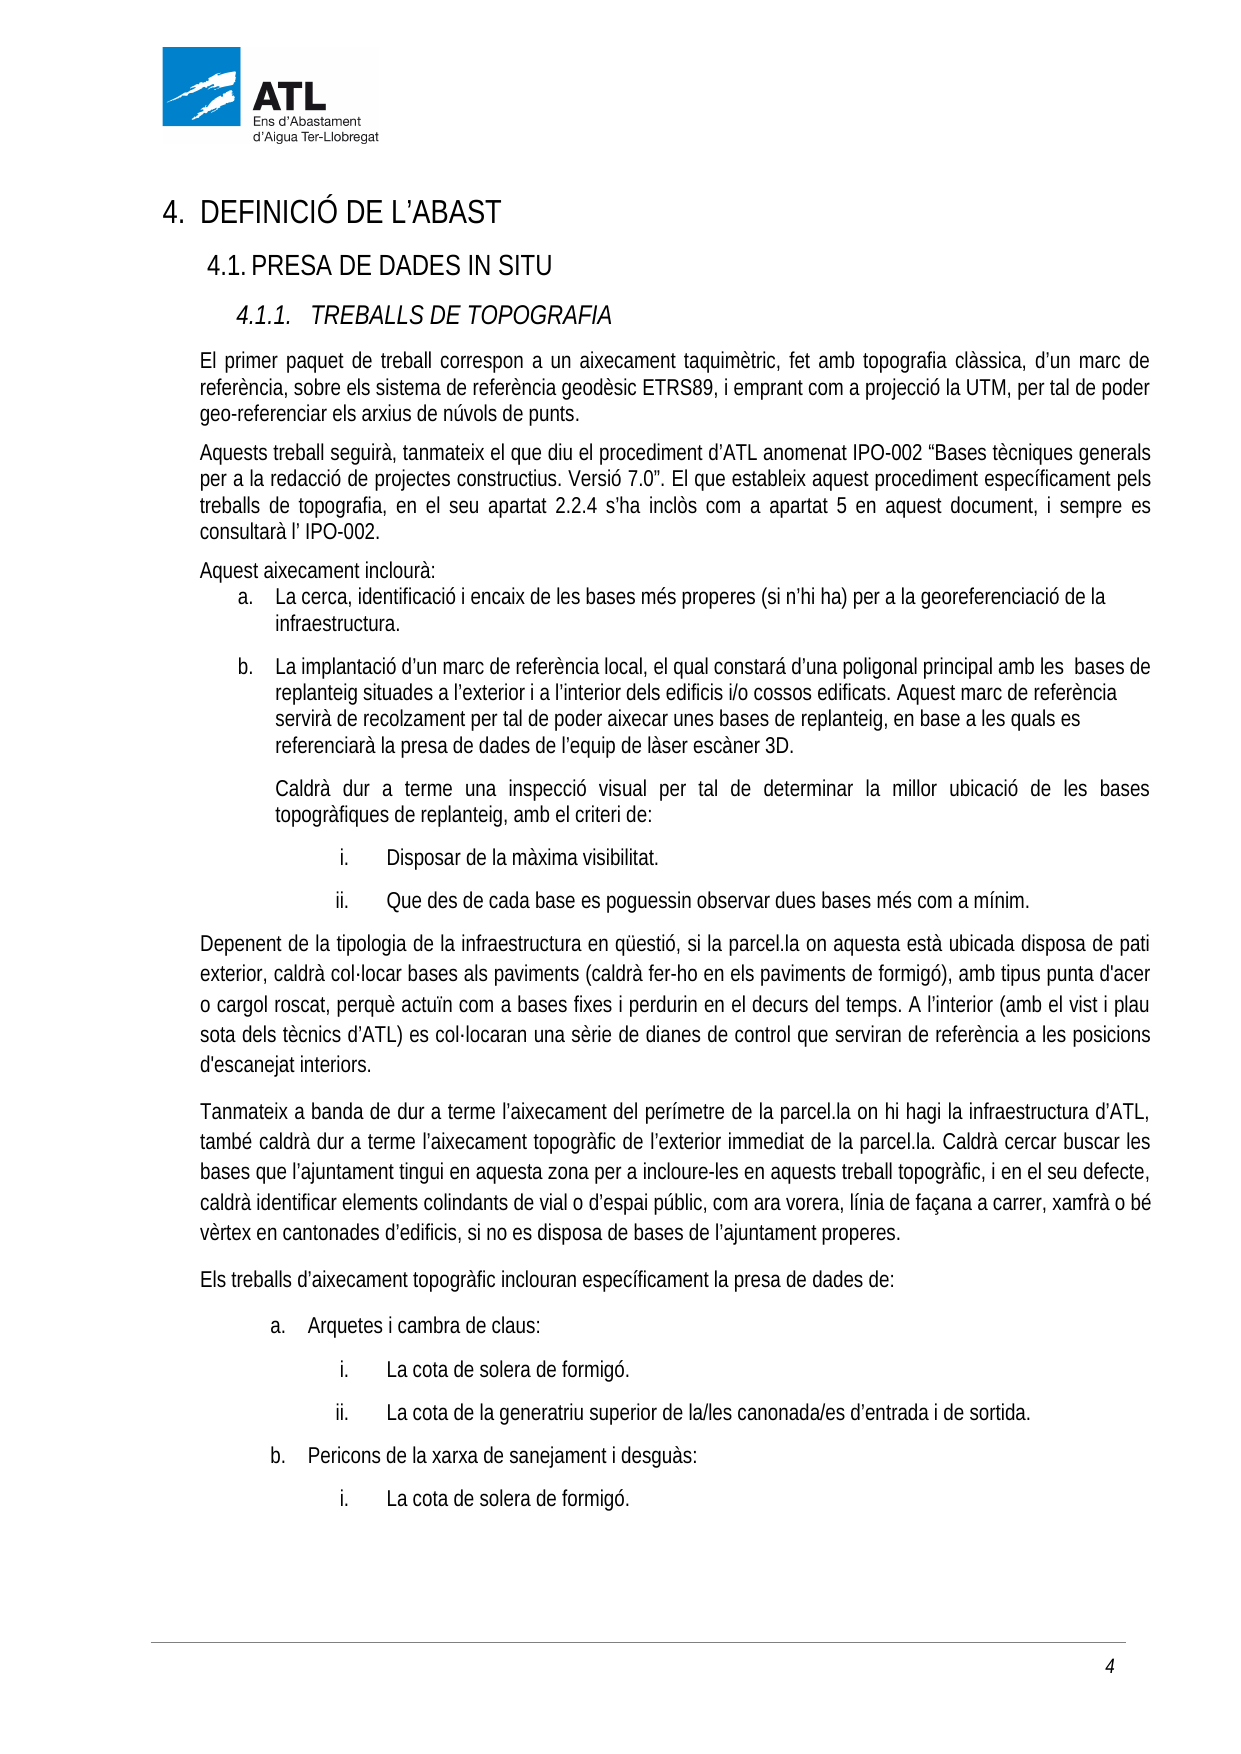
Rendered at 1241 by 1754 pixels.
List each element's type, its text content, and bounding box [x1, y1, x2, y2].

list La cota de solera de formigó. [349, 1484, 1152, 1511]
text Depenent de la tipologia de la infraestructura en qüestió, si la parcel.la on aquesta està ubicada disposa de pati exterior, caldrà col·locar bases als paviments (caldrà fer-ho en els paviments de formigó), amb tipus punta d'acer o cargol roscat, perquè actuïn com a bases fixes i perdurin en el decurs del temps. A l’interior (amb el vist i plau sota dels tècnics d’ATL) es col·locaran una sèrie de dianes de control que serviran de referència a les posicions d'escanejat interiors. [200, 930, 1152, 1077]
text El primer paquet de treball correspon a un aixecament taquimètric, fet amb topografia clàssica, d’un marc de referència, sobre els sistema de referència geodèsic ETRS89, i emprant com a projecció la UTM, per tal de poder geo-referenciar els arxius de núvols de punts. [199, 347, 1152, 427]
list Pericons de la xarxa de sanejament i desguàs: [270, 1442, 1152, 1468]
list La implantació d’un marc de referència local, el qual constará d’una poligonal principal amb les bases de replanteig situades a l’exterior i a l’interior dels edificis i/o cossos edificats. Aquest marc de referència servirà de recolzament per tal de poder aixecar unes bases de replanteig, en base a les quals es referenciarà la presa de dades de l’equip de làser escàner 3D. [238, 653, 1152, 758]
text Tanmateix a banda de dur a terme l’aixecament del perímetre de la parcel.la on hi hagi la infraestructura d’ATL, també caldrà dur a terme l’aixecament topogràfic de l’exterior immediat de la parcel.la. Caldrà cercar buscar les bases que l’ajuntament tingui en aquesta zona per a incloure-les en aquests treball topogràfic, i en el seu defecte, caldrà identificar elements colindants de vial o d’espai públic, com ara vorera, línia de façana a carrer, xamfrà o bé vèrtex en cantonades d’edificis, si no es disposa de bases de l’ajuntament properes. [200, 1098, 1152, 1245]
list La cota de solera de formigó. [349, 1356, 1152, 1382]
list Arquetes i cambra de claus: [270, 1312, 1152, 1339]
list La cerca, identificació i encaix de les bases més properes (si n’hi ha) per a la georeferenciació de la infraestructura. [238, 583, 1152, 636]
subtitle TREBALLS DE TOPOGRAFIA [236, 299, 1152, 330]
text Aquest aixecament inclourà: [199, 557, 1152, 583]
text Els treballs d’aixecament topogràfic inclouran específicament la presa de dades de: [200, 1266, 1152, 1292]
text Aquests treball seguirà, tanmateix el que diu el procediment d’ATL anomenat IPO-002 “Bases tècniques generals per a la redacció de projectes constructius. Versió 7.0”. El que estableix aquest procediment específicament pels treballs de topografia, en el seu apartat 2.2.4 s’ha inclòs com a apartat 5 en aquest document, i sempre es consultarà l’ IPO-002. [199, 439, 1152, 544]
subtitle DEFINICIÓ DE L’ABAST [162, 192, 1152, 230]
list Disposar de la màxima visibilitat. [349, 844, 1152, 871]
list La cota de la generatriu superior de la/les canonada/es d’entrada i de sortida. [349, 1398, 1152, 1425]
text Caldrà dur a terme una inspecció visual per tal de determinar la millor ubicació de les bases topogràfiques de replanteig, amb el criteri de: [275, 775, 1152, 827]
picture [162, 47, 379, 144]
list Que des de cada base es poguessin observar dues bases més com a mínim. [349, 887, 1152, 913]
subtitle PRESA DE DADES IN SITU [207, 248, 1152, 282]
